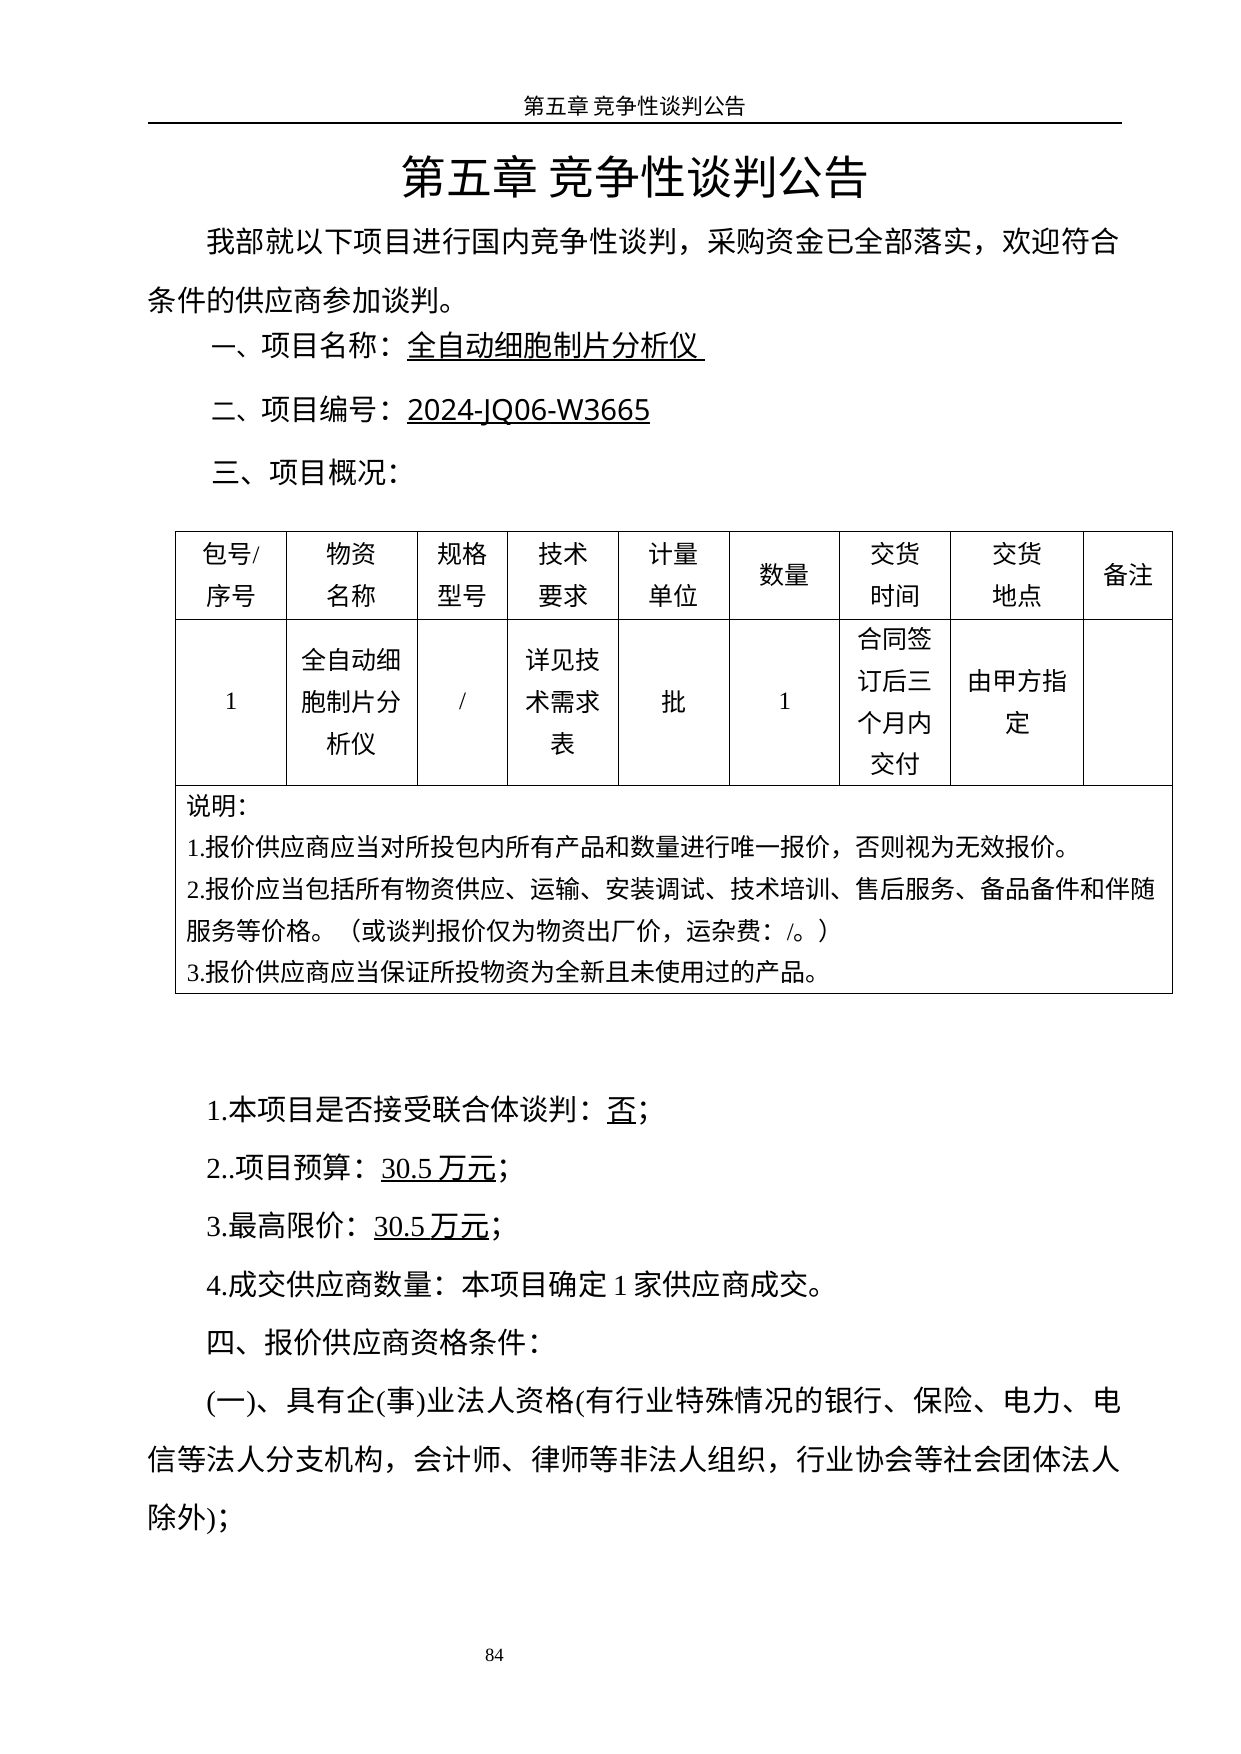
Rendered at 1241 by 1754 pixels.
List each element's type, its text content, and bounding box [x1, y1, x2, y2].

table_cell 1 [730, 620, 839, 785]
table_header 交货 地点 [951, 532, 1083, 619]
table_cell 1 [176, 620, 286, 785]
table_cell 批 [619, 620, 729, 785]
text 1.本项目是否接受联合体谈判：否； [148, 1073, 1122, 1132]
text 4.成交供应商数量：本项目确定1家供应商成交。 [148, 1248, 1122, 1307]
subtitle 第五章 竞争性谈判公告 [148, 148, 1122, 206]
table_header 计量 单位 [619, 532, 729, 619]
table_header 备注 [1084, 532, 1172, 619]
list 项目概况： [167, 450, 1122, 492]
text 四、报价供应商资格条件： [148, 1307, 1122, 1365]
list 项目编号：2024-JQ06-W3665 [167, 386, 1122, 428]
text 3.最高限价：30.5万元； [148, 1190, 1122, 1248]
list 项目名称：全自动细胞制片分析仪 [167, 323, 1122, 365]
text 2..项目预算：30.5万元； [148, 1132, 1122, 1190]
table_cell 由甲方指定 [951, 620, 1083, 785]
text (一)、具有企(事)业法人资格(有行业特殊情况的银行、保险、电力、电信等法人分支机构，会计师、律师等非法人组织，行业协会等社会团体法人除外)； [148, 1365, 1122, 1540]
table_cell 详见技术需求表 [508, 620, 618, 785]
table_header 包号/ 序号 [176, 532, 286, 619]
table_cell 合同签订后三个月内交付 [840, 620, 950, 785]
text 我部就以下项目进行国内竞争性谈判，采购资金已全部落实，欢迎符合条件的供应商参加谈判。 [148, 206, 1122, 323]
table_header 规格 型号 [418, 532, 507, 619]
table_header 物资 名称 [287, 532, 417, 619]
table_header 技术 要求 [508, 532, 618, 619]
table_cell 说明： 1.报价供应商应当对所投包内所有产品和数量进行唯一报价，否则视为无效报价。 2.报价应当包括所有物资供应、运输、安装调试、技术培训、售后服务、备品备件和伴随服务等价格。（或谈判报价仅为物资出厂价，运杂费：/。） 3.报价供应商应当保证所投物资为全新且未使用过的产品。 [176, 786, 1172, 993]
table_cell / [418, 620, 507, 785]
table_header 交货 时间 [840, 532, 950, 619]
table_cell 全自动细胞制片分析仪 [287, 620, 417, 785]
table_cell [1084, 620, 1172, 785]
table_header 数量 [730, 532, 839, 619]
